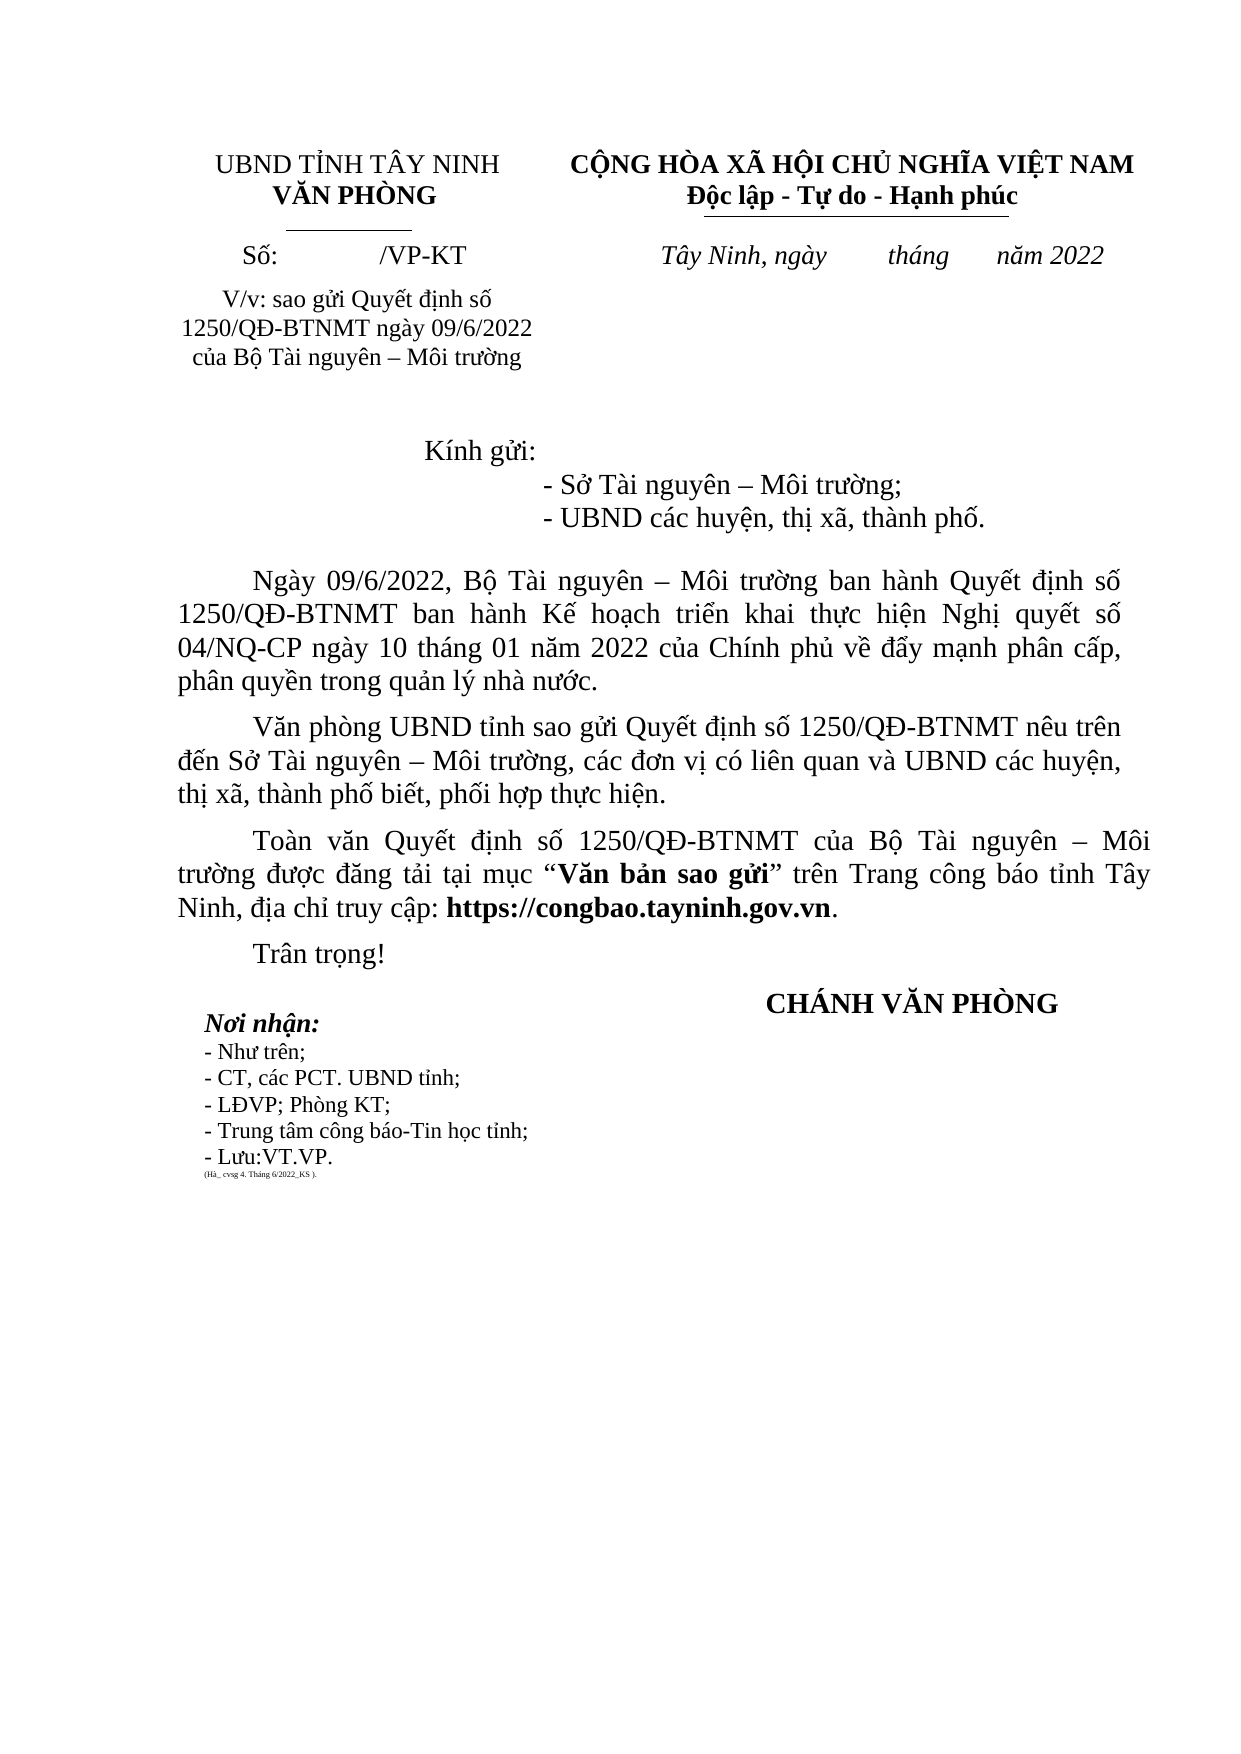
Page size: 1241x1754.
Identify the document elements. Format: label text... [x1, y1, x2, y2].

table_header CỘNG HÒA XÃ HỘI CHỦ NGHĨA VIỆT Độc lập - Tự do - Hạnh phúc [543, 148, 1162, 227]
table_cell Số: /VP-KT [166, 227, 543, 270]
text Ngày 09/6/2022, Bộ Tài nguyên – Môi trường ban hành Quyết định số 1250/QĐ-BTNMT ban hành Kế hoạch triển khai thực hiện Nghị quyết số 04/NQ-CP ngày 10 tháng 01 năm 2022 của Chính phủ về đẩy mạnh phân cấp, phân quyền trong quản lý nhà nước. [177, 563, 1122, 697]
table_header UBND TỈNH TÂY NINH VĂN PHÒNG [166, 148, 543, 227]
text Trân trọng! [177, 936, 1152, 969]
text Toàn văn Quyết định số 1250/QĐ-BTNMT của Bộ Tài nguyên – Môi trường được đăng tải tại mục “Văn bản sao gửi” trên Trang công báo tỉnh Tây Ninh, địa chỉ truy cập: https://congbao.tayninh.gov.vn. [177, 823, 1152, 923]
table_header CHÁNH VĂN PHÒNG [627, 982, 1190, 1179]
text Kính gửi: [177, 433, 1152, 467]
table_header Nơi nhận: - Như trên; - CT, các PCT. UBND tỉnh; - LĐVP; Phòng KT; - Trung tâm công báo-Tin học tỉnh; - Lưu:VT.VP. (Hà_ cvsg 4. Tháng 6/2022_KS ). [166, 982, 627, 1179]
table_cell Tây Ninh, ngày tháng năm 2022 [543, 227, 1162, 270]
text - UBND các huyện, thị xã, thành phố. [543, 501, 1152, 534]
text Văn phòng UBND tỉnh sao gửi Quyết định số 1250/QĐ-BTNMT nêu trên đến Sở Tài nguyên – Môi trường, các đơn vị có liên quan và UBND các huyện, thị xã, thành phố biết, phối hợp thực hiện. [177, 709, 1122, 810]
text - Sở Tài nguyên – Môi trường; [543, 467, 1152, 501]
